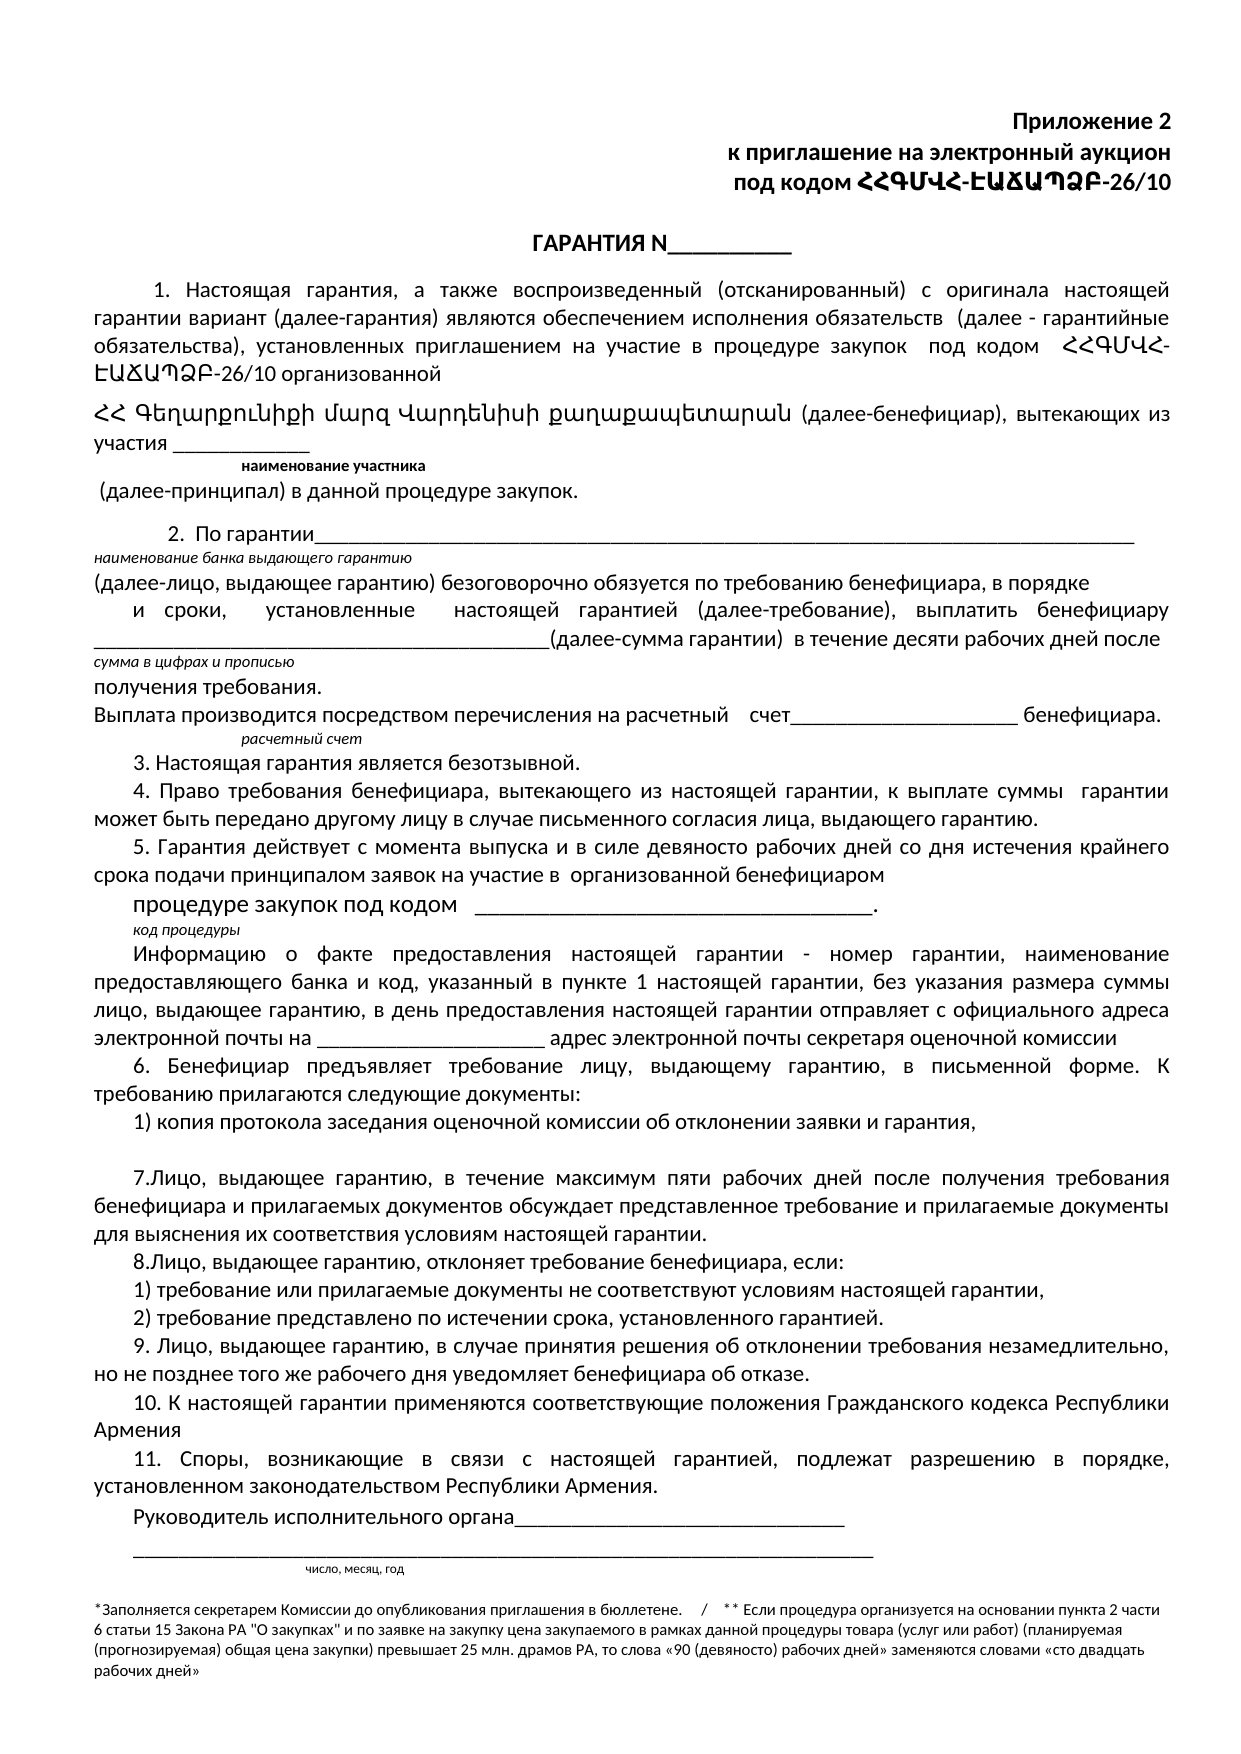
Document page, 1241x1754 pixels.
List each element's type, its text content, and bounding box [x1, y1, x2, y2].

text 1. Настоящая гарантия, а также воспроизведенный (отсканированный) с оригинала настоящей гарантии вариант (далее-гарантия) являются обеспечением исполнения обязательств (далее - гарантийные обязательства), установленных приглашением на участие в процедуре закупок под кодом ՀՀԳՄՎՀ-ԷԱՃԱՊՁԲ-26/10 организованной [94, 275, 1171, 387]
text 6. Бенефициар предъявляет требование лицу, выдающему гарантию, в письменной форме. К требованию прилагаются следующие документы: [94, 1051, 1171, 1107]
text Информацию о факте предоставления настоящей гарантии - номер гарантии, наименование предоставляющего банка и код, указанный в пункте 1 настоящей гарантии, без указания размера суммы лицо, выдающее гарантию, в день предоставления настоящей гарантии отправляет с официального адреса электронной почты на ____________________ адрес электронной почты секретаря оценочной комиссии [94, 939, 1171, 1051]
text к приглашение на электронный аукцион [94, 136, 1171, 167]
text 10. К настоящей гарантии применяются соответствующие положения Гражданского кодекса Республики Армения [94, 1388, 1171, 1444]
text 7.Лицо, выдающее гарантию, в течение максимум пяти рабочих дней после получения требования бенефициара и прилагаемых документов обсуждает представленное требование и прилагаемые документы для выяснения их соответствия условиям настоящей гарантии. [94, 1163, 1171, 1247]
text 2) требование представлено по истечении срока, установленного гарантией. [94, 1303, 1171, 1332]
text под кодом ՀՀԳՄՎՀ-ԷԱՃԱՊՁԲ-26/10 [94, 167, 1171, 197]
text сумма в цифрах и прописью [94, 652, 1171, 672]
text 1) требование или прилагаемые документы не соответствуют условиям настоящей гарантии, [94, 1276, 1171, 1303]
text Руководитель исполнительного органа_____________________________ [94, 1502, 1171, 1530]
text 3. Настоящая гарантия является безотзывной. [94, 748, 1171, 776]
text 1) копия протокола заседания оценочной комиссии об отклонении заявки и гарантия, [94, 1107, 1171, 1135]
text число, месяц, год [94, 1561, 1171, 1589]
text 11. Споры, возникающие в связи с настоящей гарантией, подлежат разрешению в порядке, установленном законодательством Республики Армения. [94, 1444, 1171, 1500]
text код процедуры [94, 919, 1171, 939]
text процедуре закупок под кодом ________________________________. [94, 888, 1171, 919]
text наименование банка выдающего гарантию [94, 547, 1171, 568]
text Выплата производится посредством перечисления на расчетный счет____________________ бенефициара. [94, 700, 1171, 728]
text Приложение 2 [94, 106, 1171, 136]
text 4. Право требования бенефициара, вытекающего из настоящей гарантии, к выплате суммы гарантии может быть передано другому лицу в случае письменного согласия лица, выдающего гарантию. [94, 776, 1171, 832]
text (далее-принципал) в данной процедуре закупок. [94, 476, 1171, 504]
text 5. Гарантия действует с момента выпуска и в силе девяносто рабочих дней со дня истечения крайнего срока подачи принципалом заявок на участие в организованной бенефициаром [94, 832, 1171, 888]
text расчетный счет [94, 728, 1171, 748]
text 2. По гарантии________________________________________________________________________ [94, 519, 1171, 547]
text 8.Лицо, выдающее гарантию, отклоняет требование бенефициара, если: [94, 1247, 1171, 1276]
text *Заполняется секретарем Комиссии до опубликования приглашения в бюллетене. / ** Eсли процедура организуется на основании пункта 2 части 6 статьи 15 Закона РА "О закупках" и по заявке на закупку цена закупаемого в рамках данной процедуры товара (услуг или работ) (планируемая (прогнозируемая) общая цена закупки) превышает 25 млн. драмов РА, то слова «90 (девяносто) рабочих дней» заменяются словами «сто двадцать рабочих дней» [94, 1599, 1171, 1680]
text наименование участника [94, 456, 1171, 476]
text и сроки, установленные настоящей гарантией (далее-требование), выплатить бенефициару ________________________________________(далее-сумма гарантии) в течение десяти рабочих дней после [94, 596, 1171, 652]
text _________________________________________________________________ [94, 1533, 1171, 1561]
text ГАРАНТИЯ N__________ [94, 228, 1171, 258]
text ՀՀ Գեղարքունիքի մարզ Վարդենիսի քաղաքապետարան (далее-бенефициар), вытекающих из участия ____________ [94, 399, 1171, 456]
text 9. Лицо, выдающее гарантию, в случае принятия решения об отклонении требования незамедлительно, но не позднее того же рабочего дня уведомляет бенефициара об отказе. [94, 1332, 1171, 1388]
text (далее-лицо, выдающее гарантию) безоговорочно обязуется по требованию бенефициара, в порядке [94, 568, 1171, 596]
text получения требования. [94, 672, 1171, 700]
